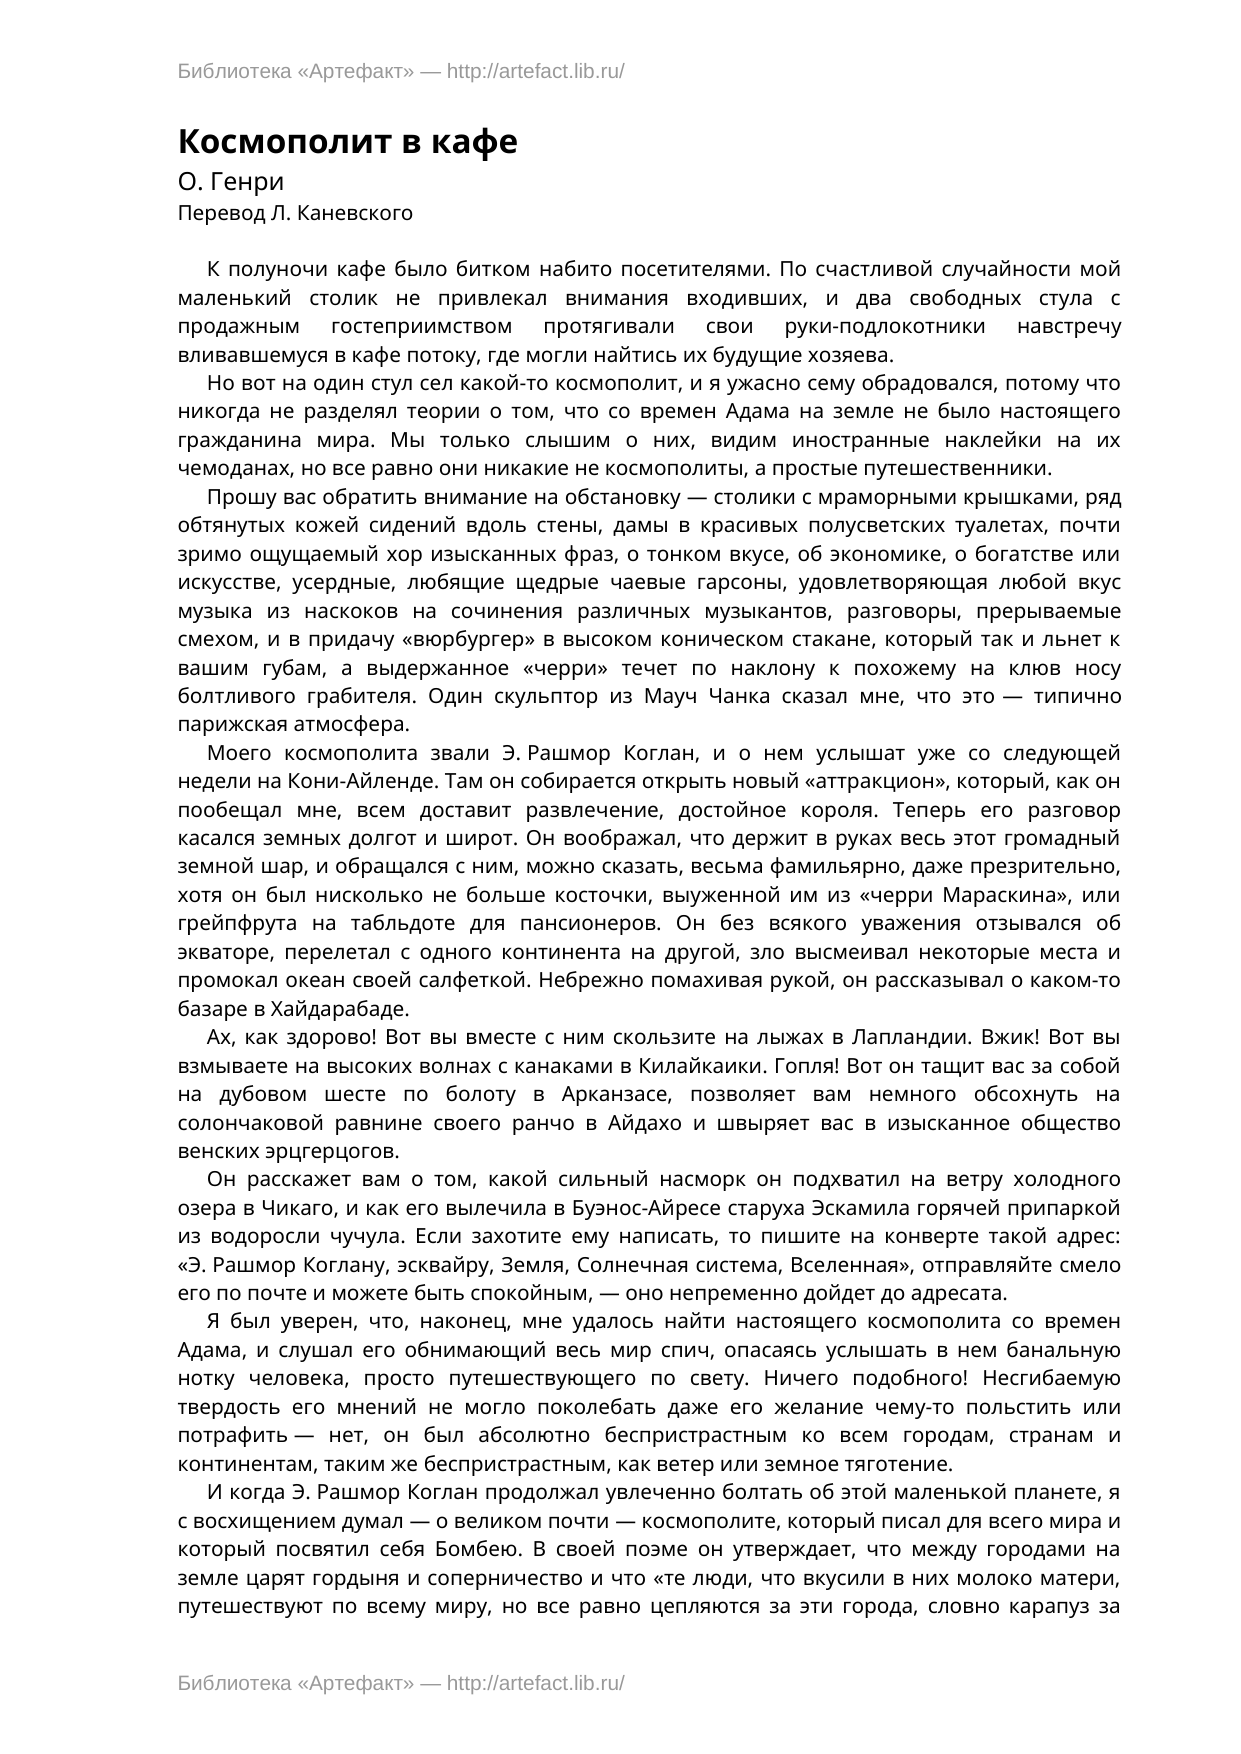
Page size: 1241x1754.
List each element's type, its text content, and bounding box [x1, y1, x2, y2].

text Ах, как здорово! Вот вы вместе с ним скользите на лыжах в Лапландии. Вжик! Вот вы взмываете на высоких волнах с канаками в Килайкаики. Гопля! Вот он тащит вас за собой на дубовом шесте по болоту в Арканзасе, позволяет вам немного обсохнуть на солончаковой равнине своего ранчо в Айдахо и швыряет вас в изысканное общество венских эрцгерцогов. [177, 1022, 1122, 1164]
subtitle Космополит в кафе [177, 118, 1122, 163]
text О. Генри [177, 163, 1122, 198]
text Я был уверен, что, наконец, мне удалось найти настоящего космополита со времен Адама, и слушал его обнимающий весь мир спич, опасаясь услышать в нем банальную нотку человека, просто путешествующего по свету. Ничего подобного! Несгибаемую твердость его мнений не могло поколебать даже его желание чему-то польстить или потрафить — нет, он был абсолютно беспристрастным ко всем городам, странам и континентам, таким же беспристрастным, как ветер или земное тяготение. [177, 1307, 1122, 1477]
text Перевод Л. Каневского [177, 198, 1122, 226]
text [177, 1477, 1122, 1619]
text Но вот на один стул сел какой-то космополит, и я ужасно сему обрадовался, потому что никогда не разделял теории о том, что со времен Адама на земле не было настоящего гражданина мира. Мы только слышим о них, видим иностранные наклейки на их чемоданах, но все равно они никакие не космополиты, а простые путешественники. [177, 368, 1122, 482]
text Он расскажет вам о том, какой сильный насморк он подхватил на ветру холодного озера в Чикаго, и как его вылечила в Буэнос-Айресе старуха Эскамила горячей припаркой из водоросли чучула. Если захотите ему написать, то пишите на конверте такой адрес: «Э. Рашмор Коглану, эсквайру, Земля, Солнечная система, Вселенная», отправляйте смело его по почте и можете быть спокойным, — оно непременно дойдет до адресата. [177, 1164, 1122, 1307]
text К полуночи кафе было битком набито посетителями. По счастливой случайности мой маленький столик не привлекал внимания входивших, и два свободных стула с продажным гостеприимством протягивали свои руки-подлокотники навстречу вливавшемуся в кафе потоку, где могли найтись их будущие хозяева. [177, 254, 1122, 368]
text Прошу вас обратить внимание на обстановку — столики с мраморными крышками, ряд обтянутых кожей сидений вдоль стены, дамы в красивых полусветских туалетах, почти зримо ощущаемый хор изысканных фраз, о тонком вкусе, об экономике, о богатстве или искусстве, усердные, любящие щедрые чаевые гарсоны, удовлетворяющая любой вкус музыка из наскоков на сочинения различных музыкантов, разговоры, прерываемые смехом, и в придачу «вюрбургер» в высоком коническом стакане, который так и льнет к вашим губам, а выдержанное «черри» течет по наклону к похожему на клюв носу болтливого грабителя. Один скульптор из Мауч Чанка сказал мне, что это — типично парижская атмосфера. [177, 482, 1122, 738]
text Моего космополита звали Э. Рашмор Коглан, и о нем услышат уже со следующей недели на Кони-Айленде. Там он собирается открыть новый «аттракцион», который, как он пообещал мне, всем доставит развлечение, достойное короля. Теперь его разговор касался земных долгот и широт. Он воображал, что держит в руках весь этот громадный земной шар, и обращался с ним, можно сказать, весьма фамильярно, даже презрительно, хотя он был нисколько не больше косточки, выуженной им из «черри Мараскина», или грейпфрута на табльдоте для пансионеров. Он без всякого уважения отзывался об экваторе, перелетал с одного континента на другой, зло высмеивал некоторые места и промокал океан своей салфеткой. Небрежно помахивая рукой, он рассказывал о каком-то базаре в Хайдарабаде. [177, 738, 1122, 1022]
